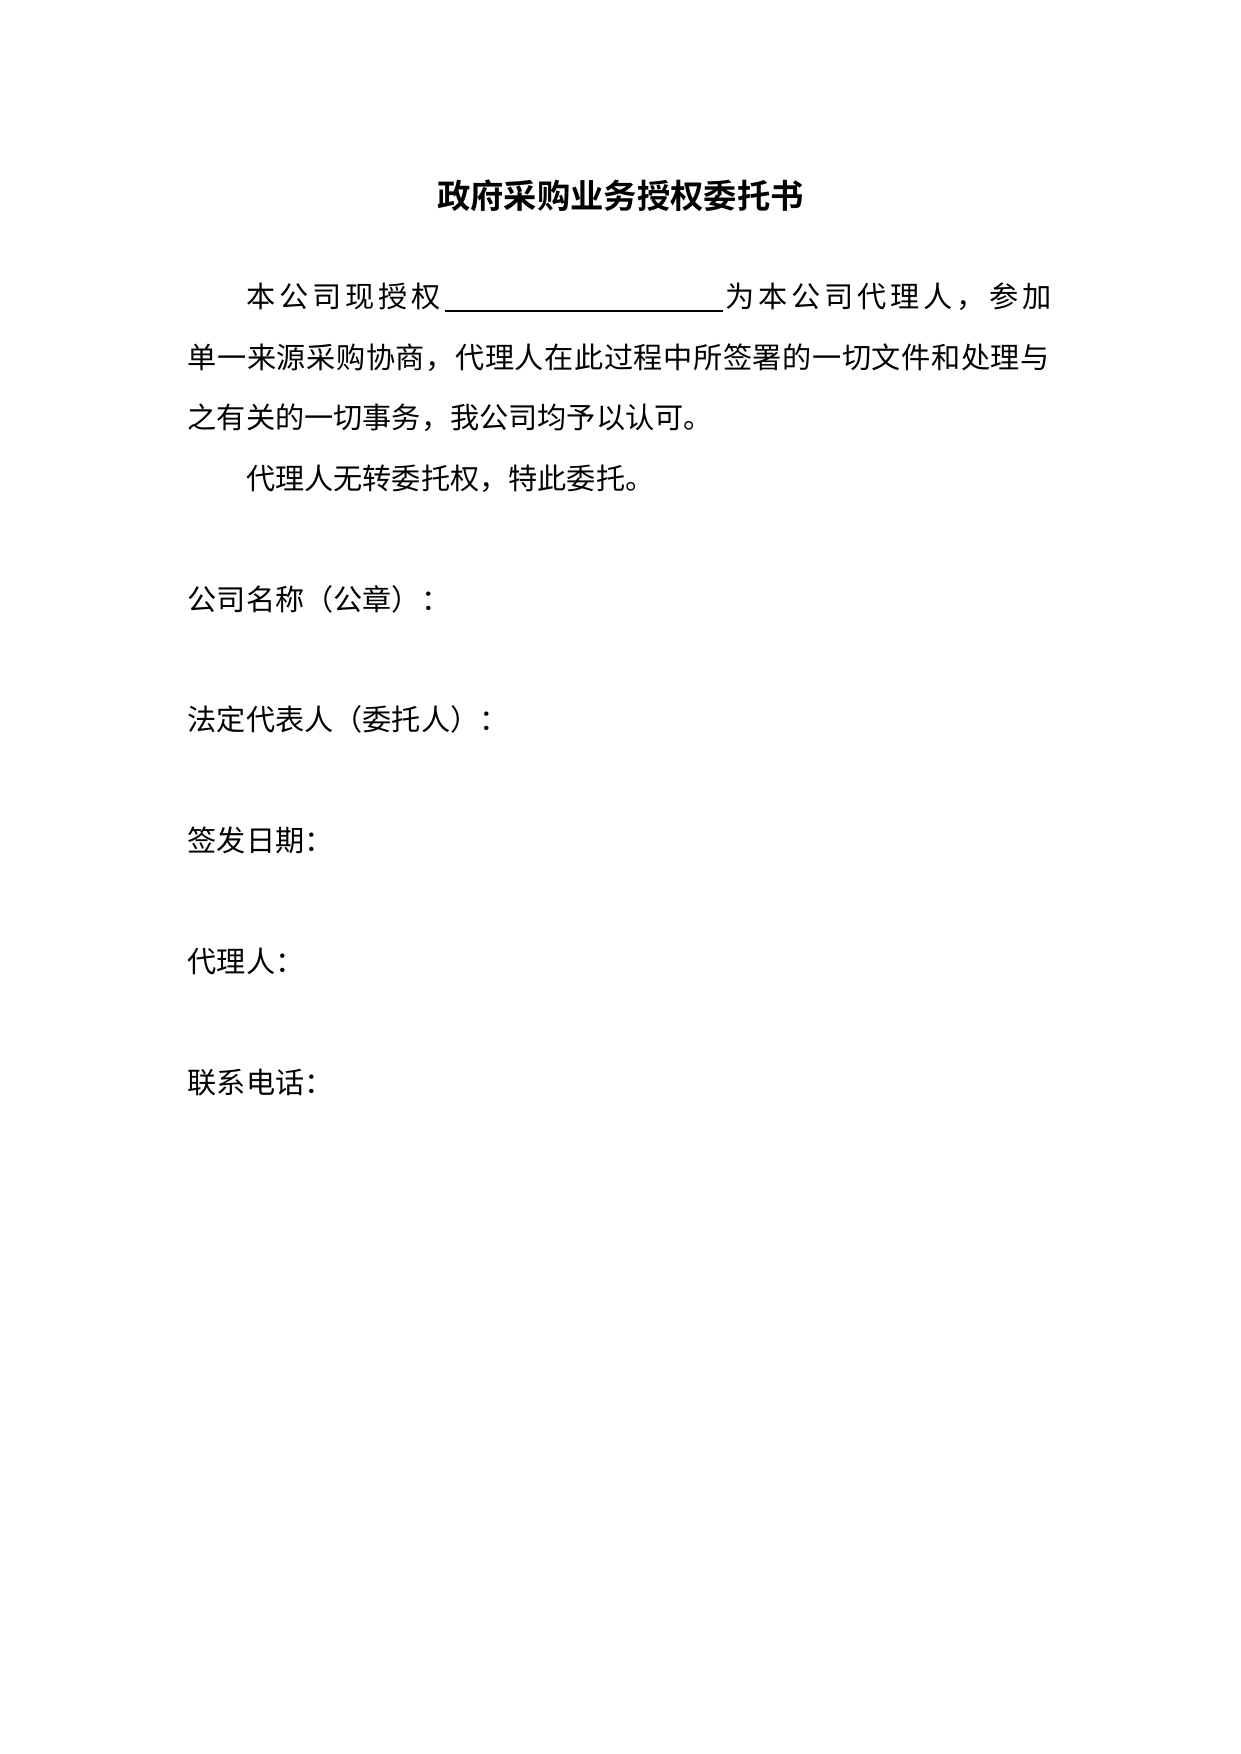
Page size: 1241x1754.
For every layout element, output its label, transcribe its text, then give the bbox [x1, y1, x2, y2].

text 法定代表人（委托人）： [187, 682, 1053, 743]
text 代理人无转委托权，特此委托。 [187, 441, 1053, 501]
text 联系电话： [187, 1045, 1053, 1105]
text 签发日期： [187, 803, 1053, 864]
text 代理人： [187, 924, 1053, 984]
text 公司名称（公章）： [187, 562, 1053, 622]
text 政府采购业务授权委托书 [187, 162, 1053, 227]
text 本公司现授权 为本公司代理人，参加 单一来源采购协商，代理人在此过程中所签署的一切文件和处理与之有关的一切事务，我公司均予以认可。 [187, 259, 1053, 441]
